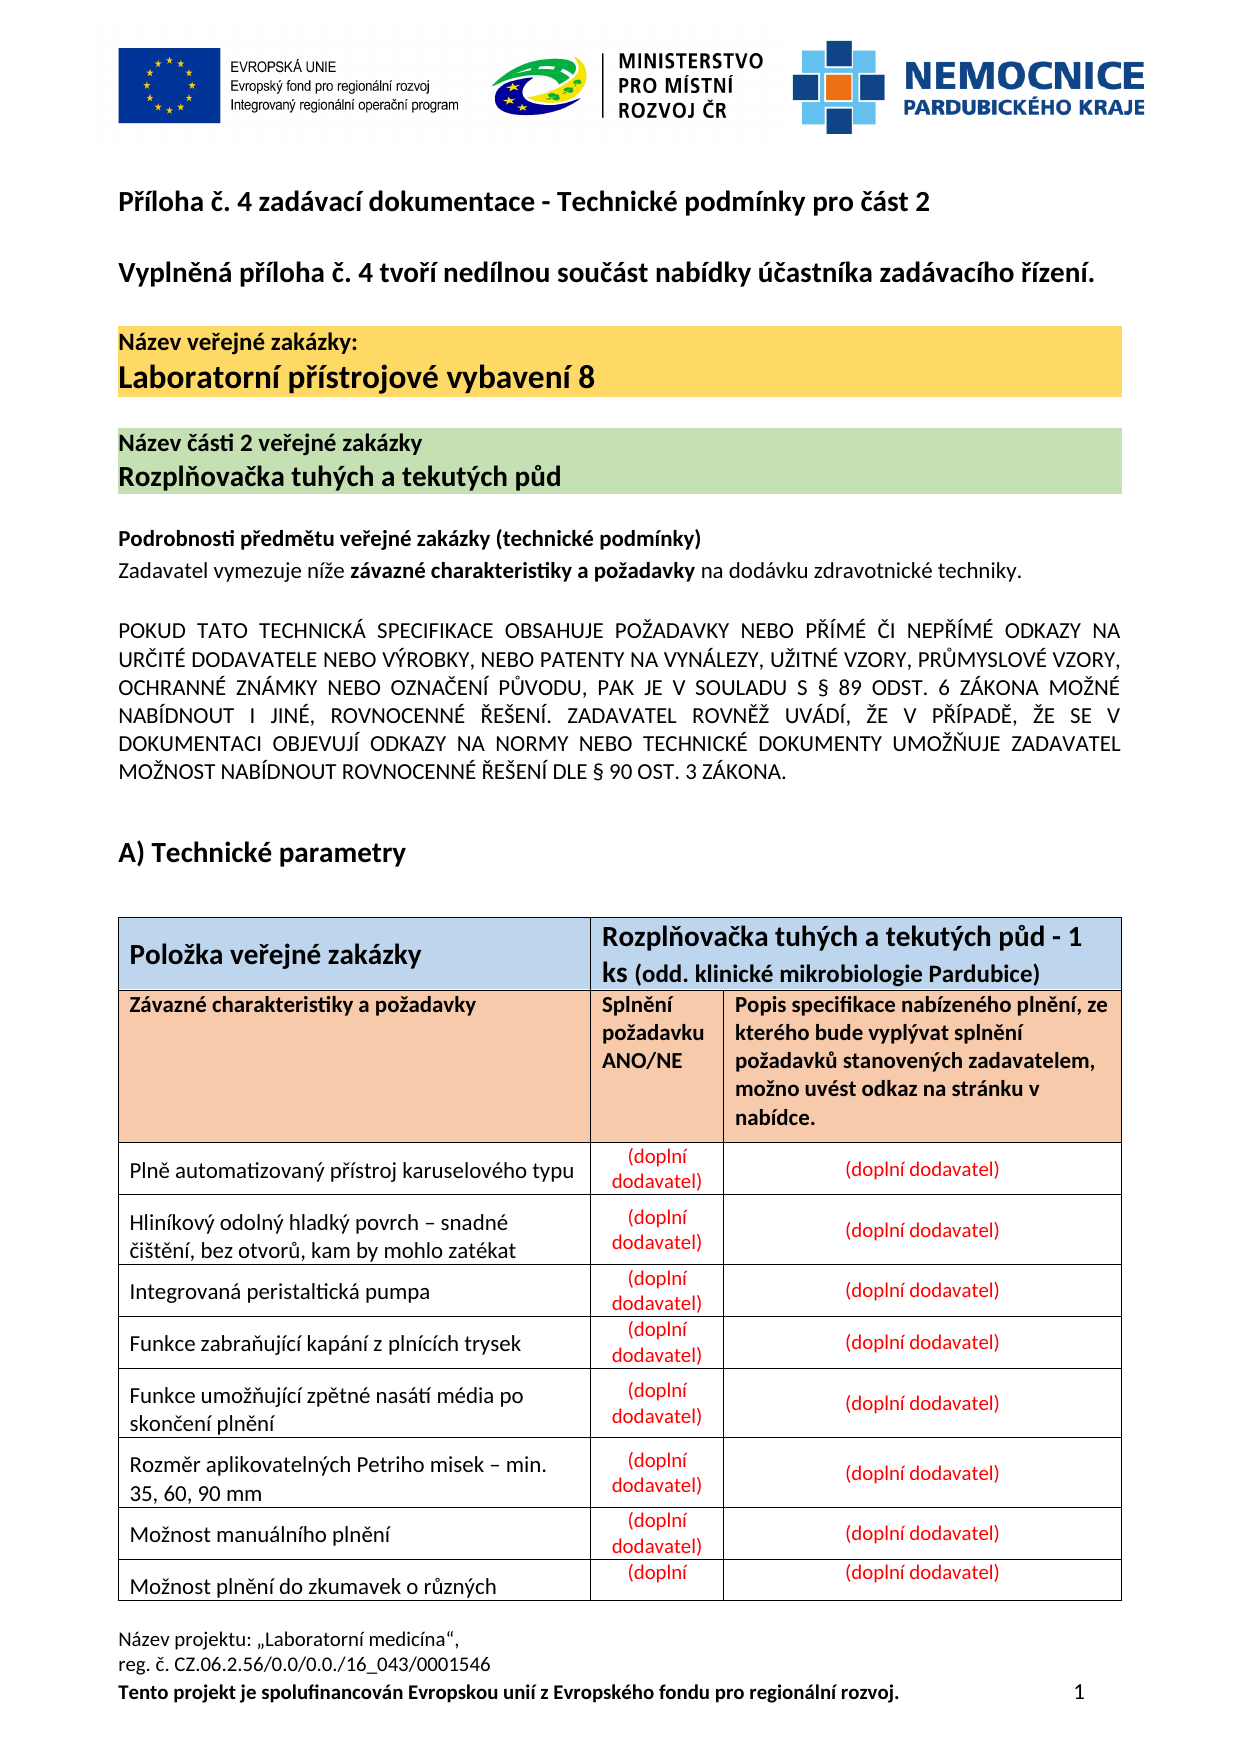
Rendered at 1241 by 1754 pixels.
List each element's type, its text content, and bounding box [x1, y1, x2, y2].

table_cell Funkce zabraňující kapání z plnících trysek [119, 1317, 590, 1367]
table_cell (doplní dodavatel) [591, 1143, 723, 1194]
text Vyplněná příloha č. 4 tvoří nedílnou součást nabídky účastníka zadávacího řízení. [118, 254, 1122, 290]
text Podrobnosti předmětu veřejné zakázky (technické podmínky) [118, 524, 1122, 552]
picture [791, 39, 1145, 135]
subtitle A) Technické parametry [118, 834, 1122, 869]
table_cell Rozměr aplikovatelných Petriho misek – min. 35, 60, 90 mm [119, 1438, 590, 1507]
table_cell (doplní dodavatel) [724, 1265, 1121, 1316]
table_cell (doplní dodavatel) [724, 1369, 1121, 1437]
table_cell Integrovaná peristaltická pumpa [119, 1265, 590, 1316]
text Název veřejné zakázky: [118, 326, 1122, 356]
picture [96, 22, 785, 148]
subtitle Název části 2 veřejné zakázky [118, 428, 1122, 458]
text Příloha č. 4 zadávací dokumentace - Technické podmínky pro část 2 [118, 183, 1122, 219]
table_header Rozplňovačka tuhých a tekutých půd - 1 ks (odd. klinické mikrobiologie Pardubice) [591, 918, 1121, 989]
table_cell Funkce umožňující zpětné nasátí média po skončení plnění [119, 1369, 590, 1437]
table_cell Závazné charakteristiky a požadavky [119, 991, 590, 1142]
table_cell (doplní dodavatel) [591, 1265, 723, 1316]
table_cell (doplní dodavatel) [591, 1317, 723, 1367]
table_cell (doplní dodavatel) [724, 1143, 1121, 1194]
table_cell (doplní dodavatel) [591, 1369, 723, 1437]
table_cell (doplní dodavatel) [724, 1508, 1121, 1558]
table_cell (doplní dodavatel) [724, 1317, 1121, 1367]
table_cell (doplní dodavatel) [591, 1195, 723, 1264]
table_cell (doplní dodavatel) [724, 1438, 1121, 1507]
table_cell (doplní dodavatel) [591, 1508, 723, 1558]
table_cell (doplní dodavatel) [724, 1560, 1121, 1600]
text POKUD TATO TECHNICKÁ SPECIFIKACE OBSAHUJE POŽADAVKY NEBO PŘÍMÉ ČI NEPŘÍMÉ ODKAZY NA URČITÉ DODAVATELE NEBO VÝROBKY, NEBO PATENTY NA VYNÁLEZY, UŽITNÉ VZORY, PRŮMYSLOVÉ VZORY, OCHRANNÉ ZNÁMKY NEBO OZNAČENÍ PŮVODU, PAK JE V SOULADU S § 89 ODST. 6 ZÁKONA MOŽNÉ NABÍDNOUT I JINÉ, ROVNOCENNÉ ŘEŠENÍ. ZADAVATEL ROVNĚŽ UVÁDÍ, ŽE V PŘÍPADĚ, ŽE SE V DOKUMENTACI OBJEVUJÍ ODKAZY NA NORMY NEBO TECHNICKÉ DOKUMENTY UMOŽŇUJE ZADAVATEL MOŽNOST NABÍDNOUT ROVNOCENNÉ ŘEŠENÍ DLE § 90 OST. 3 ZÁKONA. [118, 617, 1122, 785]
table_cell Možnost manuálního plnění [119, 1508, 590, 1558]
table_cell Možnost plnění do zkumavek o různých průměrech [119, 1560, 590, 1600]
table_cell (doplní dodavatel) [591, 1438, 723, 1507]
table_cell Hliníkový odolný hladký povrch – snadné čištění, bez otvorů, kam by mohlo zatékat [119, 1195, 590, 1264]
table_cell Plně automatizovaný přístroj karuselového typu [119, 1143, 590, 1194]
text Zadavatel vymezuje níže závazné charakteristiky a požadavky na dodávku zdravotnické techniky. [118, 556, 1122, 584]
subtitle Rozplňovačka tuhých a tekutých půd [118, 458, 1122, 494]
text Laboratorní přístrojové vybavení 8 [118, 356, 1122, 397]
table_header Položka veřejné zakázky [119, 918, 590, 989]
table_cell (doplní dodavatel) [591, 1560, 723, 1600]
table_cell Popis specifikace nabízeného plnění, ze kterého bude vyplývat splnění požadavků stanovených zadavatelem, možno uvést odkaz na stránku v nabídce. [724, 991, 1121, 1142]
table_cell (doplní dodavatel) [724, 1195, 1121, 1264]
table_cell Splnění požadavku ANO/NE [591, 991, 723, 1142]
